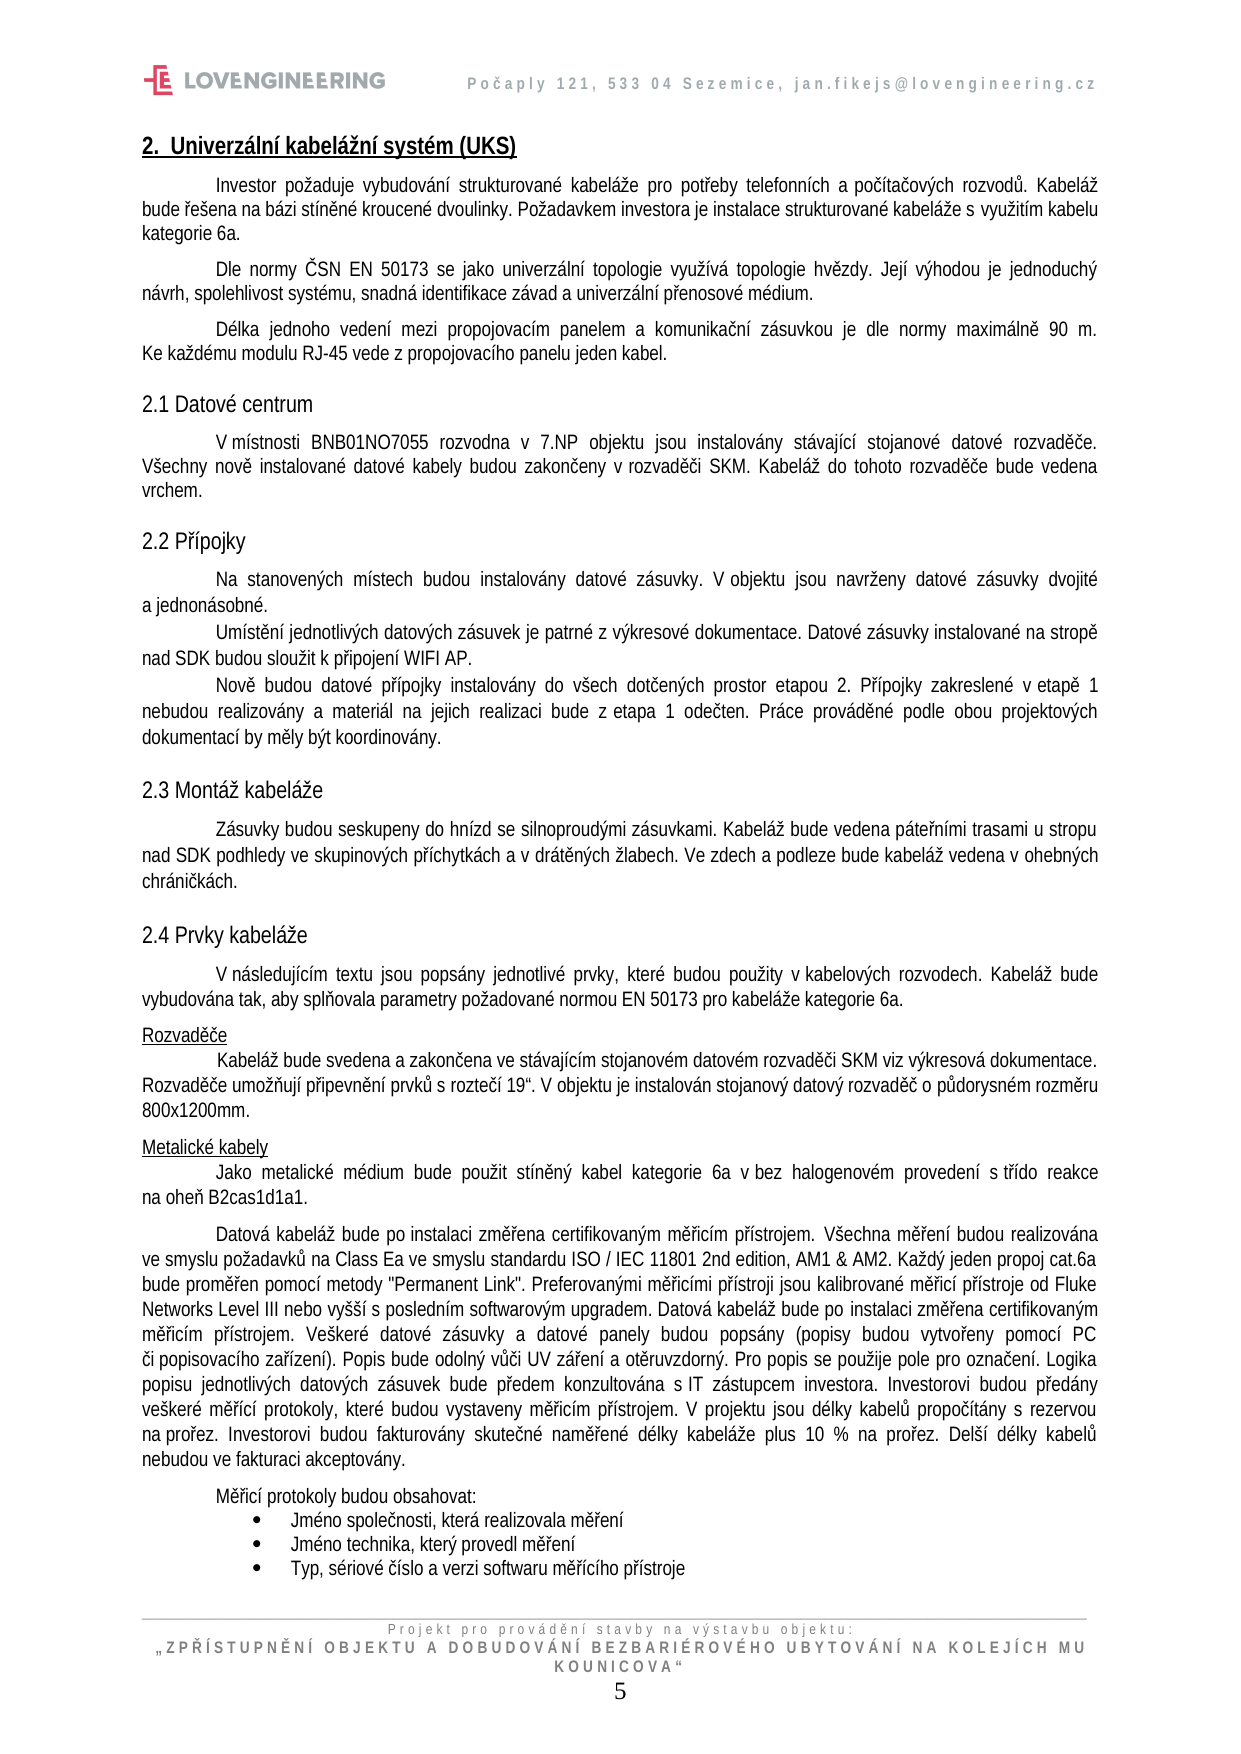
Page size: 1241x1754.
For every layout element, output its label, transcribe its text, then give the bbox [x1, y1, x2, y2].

picture [143, 65, 388, 98]
text Měřicí protokoly budou obsahovat: [216, 1483, 1009, 1507]
text Délka jednoho vedení mezi propojovacím panelem a komunikační zásuvkou je dle normy maximálně 90 m. Ke každému modulu RJ-45 vede z propojovacího panelu jeden kabel. [142, 317, 1098, 365]
text Zásuvky budou seskupeny do hnízd se silnoproudými zásuvkami. Kabeláž bude vedena páteřními trasami u stropu nad SDK podhledy ve skupinových příchytkách a v drátěných žlabech. Ve zdech a podleze bude kabeláž vedena v ohebných chráničkách. [142, 817, 1098, 893]
list Jméno technika, který provedl měření [253, 1531, 1009, 1555]
text Jako metalické médium bude použit stíněný kabel kategorie 6a v bez halogenovém provedení s třído reakce na oheň B2cas1d1a1. [142, 1158, 1098, 1208]
subtitle Metalické kabely [142, 1134, 1098, 1158]
list Typ, sériové číslo a verzi softwaru měřícího přístroje [253, 1555, 1009, 1579]
subtitle 2. Univerzální kabelážní systém (UKS) [142, 131, 1098, 160]
list Jméno společnosti, která realizovala měření [253, 1507, 1009, 1531]
text Datová kabeláž bude po instalaci změřena certifikovaným měřicím přístrojem. Všechna měření budou realizována ve smyslu požadavků na Class Ea ve smyslu standardu ISO / IEC 11801 2nd edition, AM1 & AM2. Každý jeden propoj cat.6a bude proměřen pomocí metody "Permanent Link". Preferovanými měřicími přístroji jsou kalibrované měřicí přístroje od Fluke Networks Level III nebo vyšší s posledním softwarovým upgradem. Datová kabeláž bude po instalaci změřena certifikovaným měřicím přístrojem. Veškeré datové zásuvky a datové panely budou popsány (popisy budou vytvořeny pomocí PC či popisovacího zařízení). Popis bude odolný vůči UV záření a otěruvzdorný. Pro popis se použije pole pro označení. Logika popisu jednotlivých datových zásuvek bude předem konzultována s IT zástupcem investora. Investorovi budou předány veškeré měřící protokoly, které budou vystaveny měřicím přístrojem. V projektu jsou délky kabelů propočítány s rezervou na prořez. Investorovi budou fakturovány skutečné naměřené délky kabeláže plus 10 % na prořez. Delší délky kabelů nebudou ve fakturaci akceptovány. [142, 1221, 1098, 1471]
text V místnosti BNB01NO7055 rozvodna v 7.NP objektu jsou instalovány stávající stojanové datové rozvaděče. Všechny nově instalované datové kabely budou zakončeny v rozvaděči SKM. Kabeláž do tohoto rozvaděče bude vedena vrchem. [142, 430, 1098, 502]
subtitle 2.2 Přípojky [142, 527, 1098, 554]
text Nově budou datové přípojky instalovány do všech dotčených prostor etapou 2. Přípojky zakreslené v etapě 1 nebudou realizovány a materiál na jejich realizaci bude z etapa 1 odečten. Práce prováděné podle obou projektových dokumentací by měly být koordinovány. [142, 672, 1098, 749]
subtitle 2.4 Prvky kabeláže [142, 921, 1098, 948]
text Na stanovených místech budou instalovány datové zásuvky. V objektu jsou navrženy datové zásuvky dvojité a jednonásobné. [142, 567, 1098, 617]
text Investor požaduje vybudování strukturované kabeláže pro potřeby telefonních a počítačových rozvodů. Kabeláž bude řešena na bázi stíněné kroucené dvoulinky. Požadavkem investora je instalace strukturované kabeláže s využitím kabelu kategorie 6a. [142, 172, 1098, 244]
subtitle 2.3 Montáž kabeláže [142, 777, 1098, 804]
text Dle normy ČSN EN 50173 se jako univerzální topologie využívá topologie hvězdy. Její výhodou je jednoduchý návrh, spolehlivost systému, snadná identifikace závad a univerzální přenosové médium. [142, 257, 1098, 305]
text V následujícím textu jsou popsány jednotlivé prvky, které budou použity v kabelových rozvodech. Kabeláž bude vybudována tak, aby splňovala parametry požadované normou EN 50173 pro kabeláže kategorie 6a. [142, 961, 1098, 1011]
subtitle Rozvaděče [142, 1023, 1098, 1047]
text Kabeláž bude svedena a zakončena ve stávajícím stojanovém datovém rozvaděči SKM viz výkresová dokumentace. Rozvaděče umožňují připevnění prvků s roztečí 19“. V objektu je instalován stojanový datový rozvaděč o půdorysném rozměru 800x1200mm. [142, 1047, 1098, 1122]
text Umístění jednotlivých datových zásuvek je patrné z výkresové dokumentace. Datové zásuvky instalované na stropě nad SDK budou sloužit k připojení WIFI AP. [142, 620, 1098, 670]
subtitle 2.1 Datové centrum [142, 390, 1098, 418]
